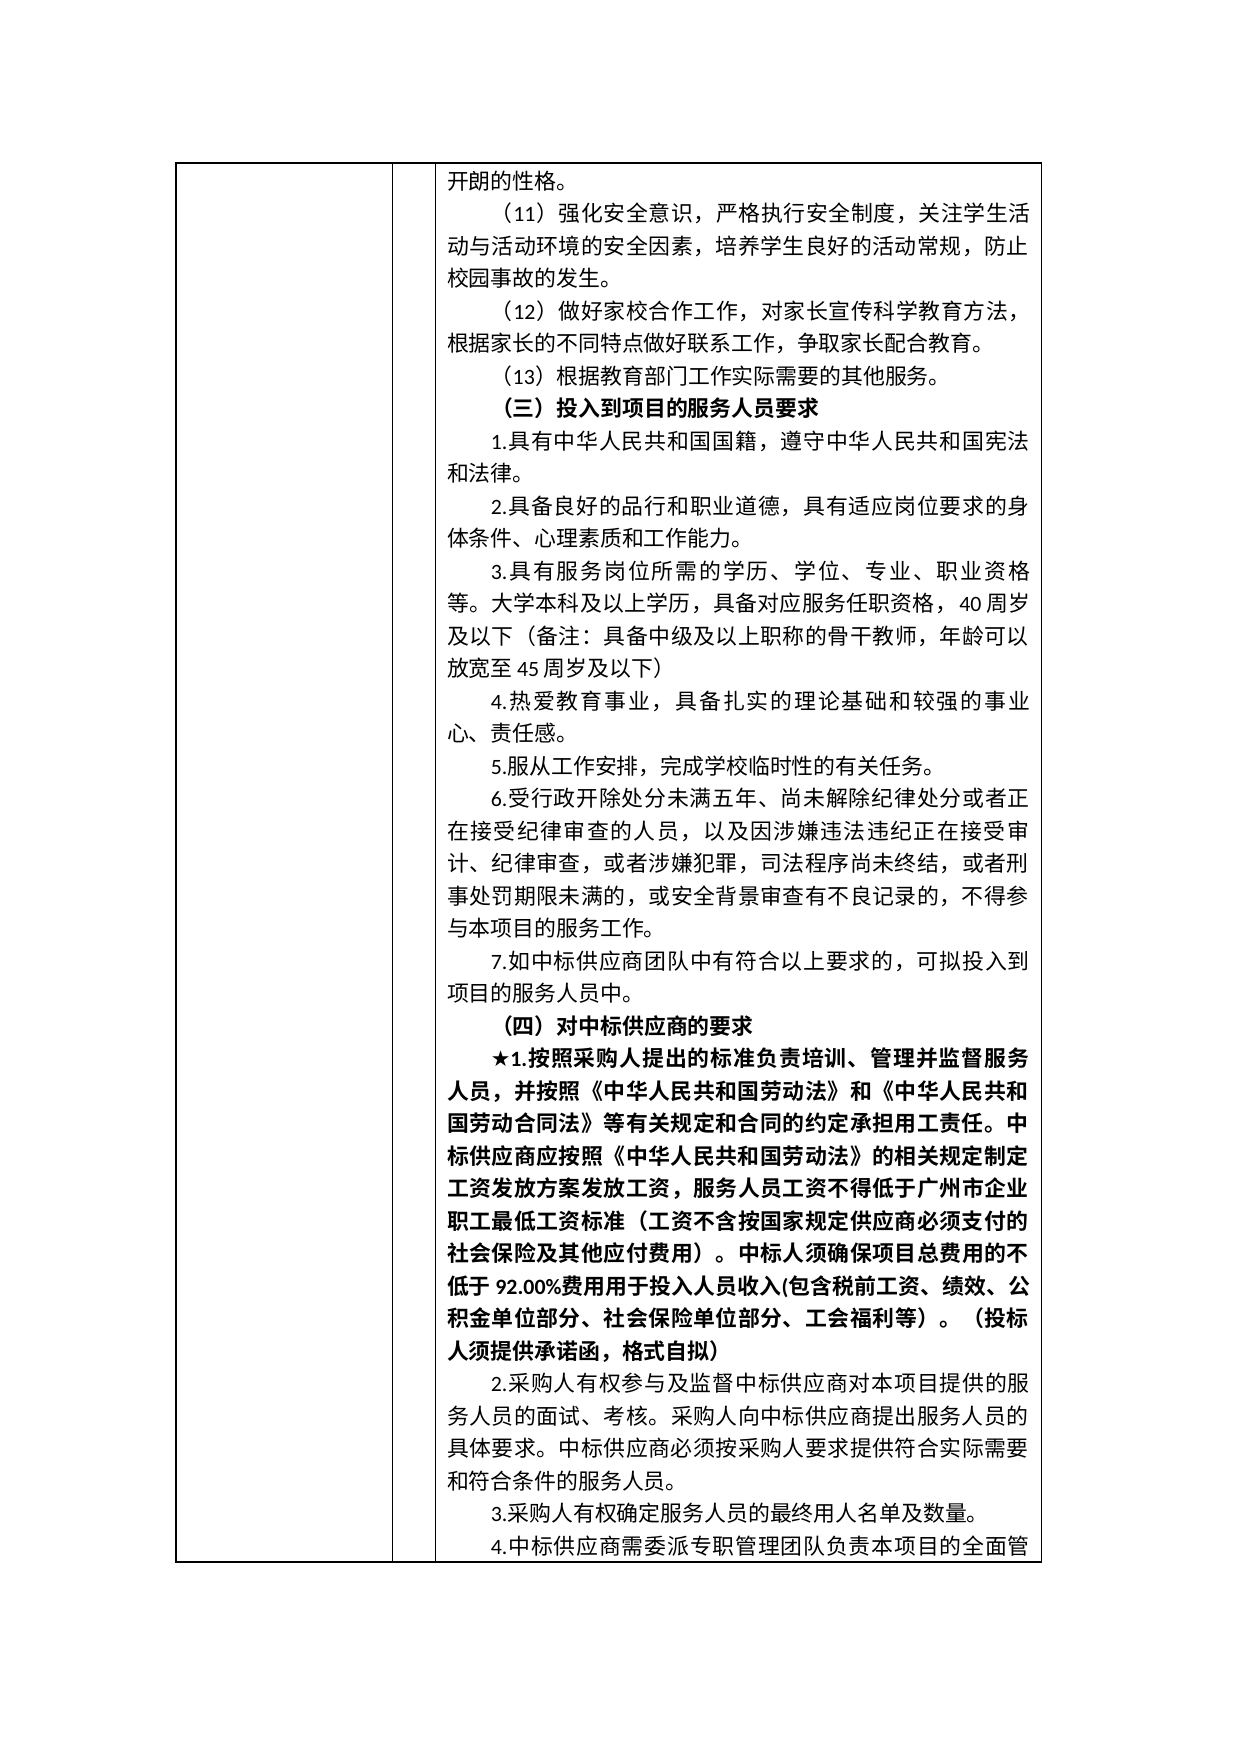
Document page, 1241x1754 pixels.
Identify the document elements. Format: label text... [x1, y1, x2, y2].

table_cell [436, 164, 1041, 1561]
table_cell [177, 164, 392, 1561]
table_cell 1 [393, 164, 435, 1561]
